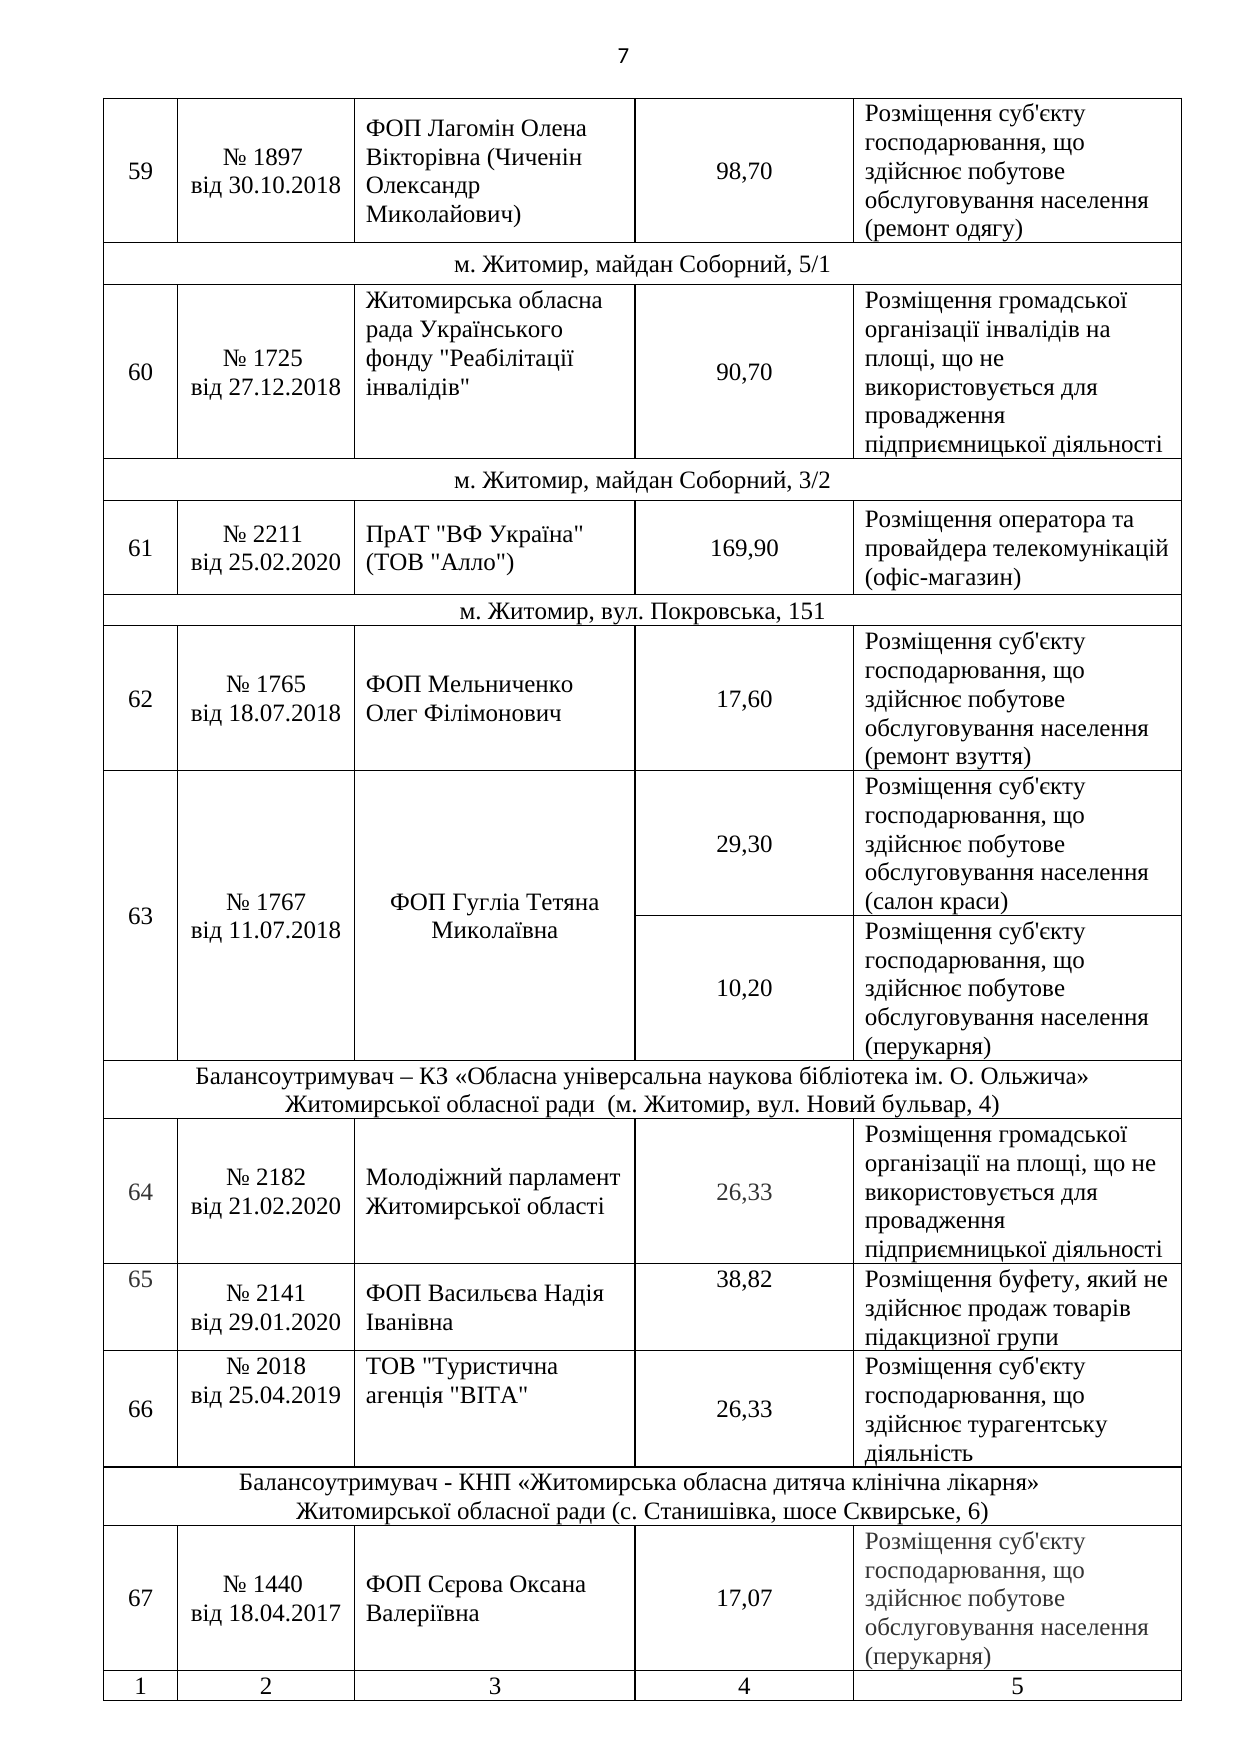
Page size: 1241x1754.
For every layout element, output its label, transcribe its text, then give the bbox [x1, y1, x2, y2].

table_cell 59 [104, 99, 177, 242]
table_cell ТОВ "Туристична агенція "ВІТА" [355, 1351, 634, 1466]
table_cell Балансоутримувач – КЗ «Обласна універсальна наукова бібліотека ім. О. Ольжича» Житомирської обласної ради (м. Житомир, вул. Новий бульвар, 4) [104, 1061, 1181, 1118]
table_cell № 1725 від 27.12.2018 [178, 285, 354, 458]
table_cell 29,30 [636, 771, 853, 915]
table_cell 90,70 [636, 285, 853, 458]
table_cell Розміщення буфету, який не здійснює продаж товарів підакцизної групи [854, 1264, 1181, 1350]
table_cell Балансоутримувач - КНП «Житомирська обласна дитяча клінічна лікарня» Житомирської обласної ради (с. Станишівка, шосе Сквирське, 6) [104, 1468, 1181, 1525]
table_cell 64 [104, 1119, 177, 1263]
table_cell м. Житомир, майдан Соборний, 3/2 [104, 459, 1181, 500]
table_cell № 2018 від 25.04.2019 [178, 1351, 354, 1466]
table_cell 67 [104, 1526, 177, 1670]
table_cell 169,90 [636, 501, 853, 594]
table_cell 5 [854, 1671, 1181, 1699]
table_cell 66 [104, 1351, 177, 1466]
table_cell 63 [104, 771, 177, 1060]
table_cell Розміщення громадської організації інвалідів на площі, що не використовується для провадження підприємницької діяльності [854, 285, 1181, 458]
table_cell м. Житомир, вул. Покровська, 151 [104, 595, 1181, 625]
table_cell Розміщення оператора та провайдера телекомунікацій (офіс-магазин) [854, 501, 1181, 594]
table_cell 4 [636, 1671, 853, 1699]
table_cell ФОП Мельниченко Олег Філімонович [355, 626, 634, 770]
table_cell 2 [178, 1671, 354, 1699]
table_cell № 2182 від 21.02.2020 [178, 1119, 354, 1263]
table_cell ПрАТ "ВФ Україна" (ТОВ "Алло") [355, 501, 634, 594]
table_cell 98,70 [636, 99, 853, 242]
table_cell Розміщення суб'єкту господарювання, що здійснює побутове обслуговування населення (перукарня) [854, 1526, 1181, 1670]
table_cell № 1897 від 30.10.2018 [178, 99, 354, 242]
table_cell Розміщення громадської організації на площі, що не використовується для провадження підприємницької діяльності [854, 1119, 1181, 1263]
table_cell ФОП Лагомін Олена Вікторівна (Чиченін Олександр Миколайович) [355, 99, 634, 242]
table_cell № 2211 від 25.02.2020 [178, 501, 354, 594]
table_cell 38,82 [636, 1264, 853, 1350]
table_cell 26,33 [636, 1351, 853, 1466]
table_cell Розміщення суб'єкту господарювання, що здійснює турагентську діяльність [854, 1351, 1181, 1466]
table_cell 62 [104, 626, 177, 770]
table_cell 1 [104, 1671, 177, 1699]
table_cell Розміщення суб'єкту господарювання, що здійснює побутове обслуговування населення (перукарня) [854, 916, 1181, 1060]
table_cell 10,20 [636, 916, 853, 1060]
table_cell 60 [104, 285, 177, 458]
table_cell № 1765 від 18.07.2018 [178, 626, 354, 770]
table_cell Молодіжний парламент Житомирської області [355, 1119, 634, 1263]
table_cell № 2141 від 29.01.2020 [178, 1264, 354, 1350]
table_cell Розміщення суб'єкту господарювання, що здійснює побутове обслуговування населення (ремонт одягу) [854, 99, 1181, 242]
table_cell Розміщення суб'єкту господарювання, що здійснює побутове обслуговування населення (ремонт взуття) [854, 626, 1181, 770]
table_cell 26,33 [636, 1119, 853, 1263]
table_cell ФОП Васильєва Надія Іванівна [355, 1264, 634, 1350]
table_cell ФОП Сєрова Оксана Валеріївна [355, 1526, 634, 1670]
table_cell № 1767 від 11.07.2018 [178, 771, 354, 1060]
table_cell 61 [104, 501, 177, 594]
table_cell 3 [355, 1671, 634, 1699]
table_cell 65 [104, 1264, 177, 1350]
table_cell 17,07 [636, 1526, 853, 1670]
table_cell ФОП Гугліа Тетяна Миколаївна [355, 771, 634, 1060]
table_cell Розміщення суб'єкту господарювання, що здійснює побутове обслуговування населення (салон краси) [854, 771, 1181, 915]
table_cell Житомирська обласна рада Українського фонду "Реабілітації інвалідів" [355, 285, 634, 458]
table_cell 17,60 [636, 626, 853, 770]
table_cell м. Житомир, майдан Соборний, 5/1 [104, 243, 1181, 284]
table_cell № 1440 від 18.04.2017 [178, 1526, 354, 1670]
